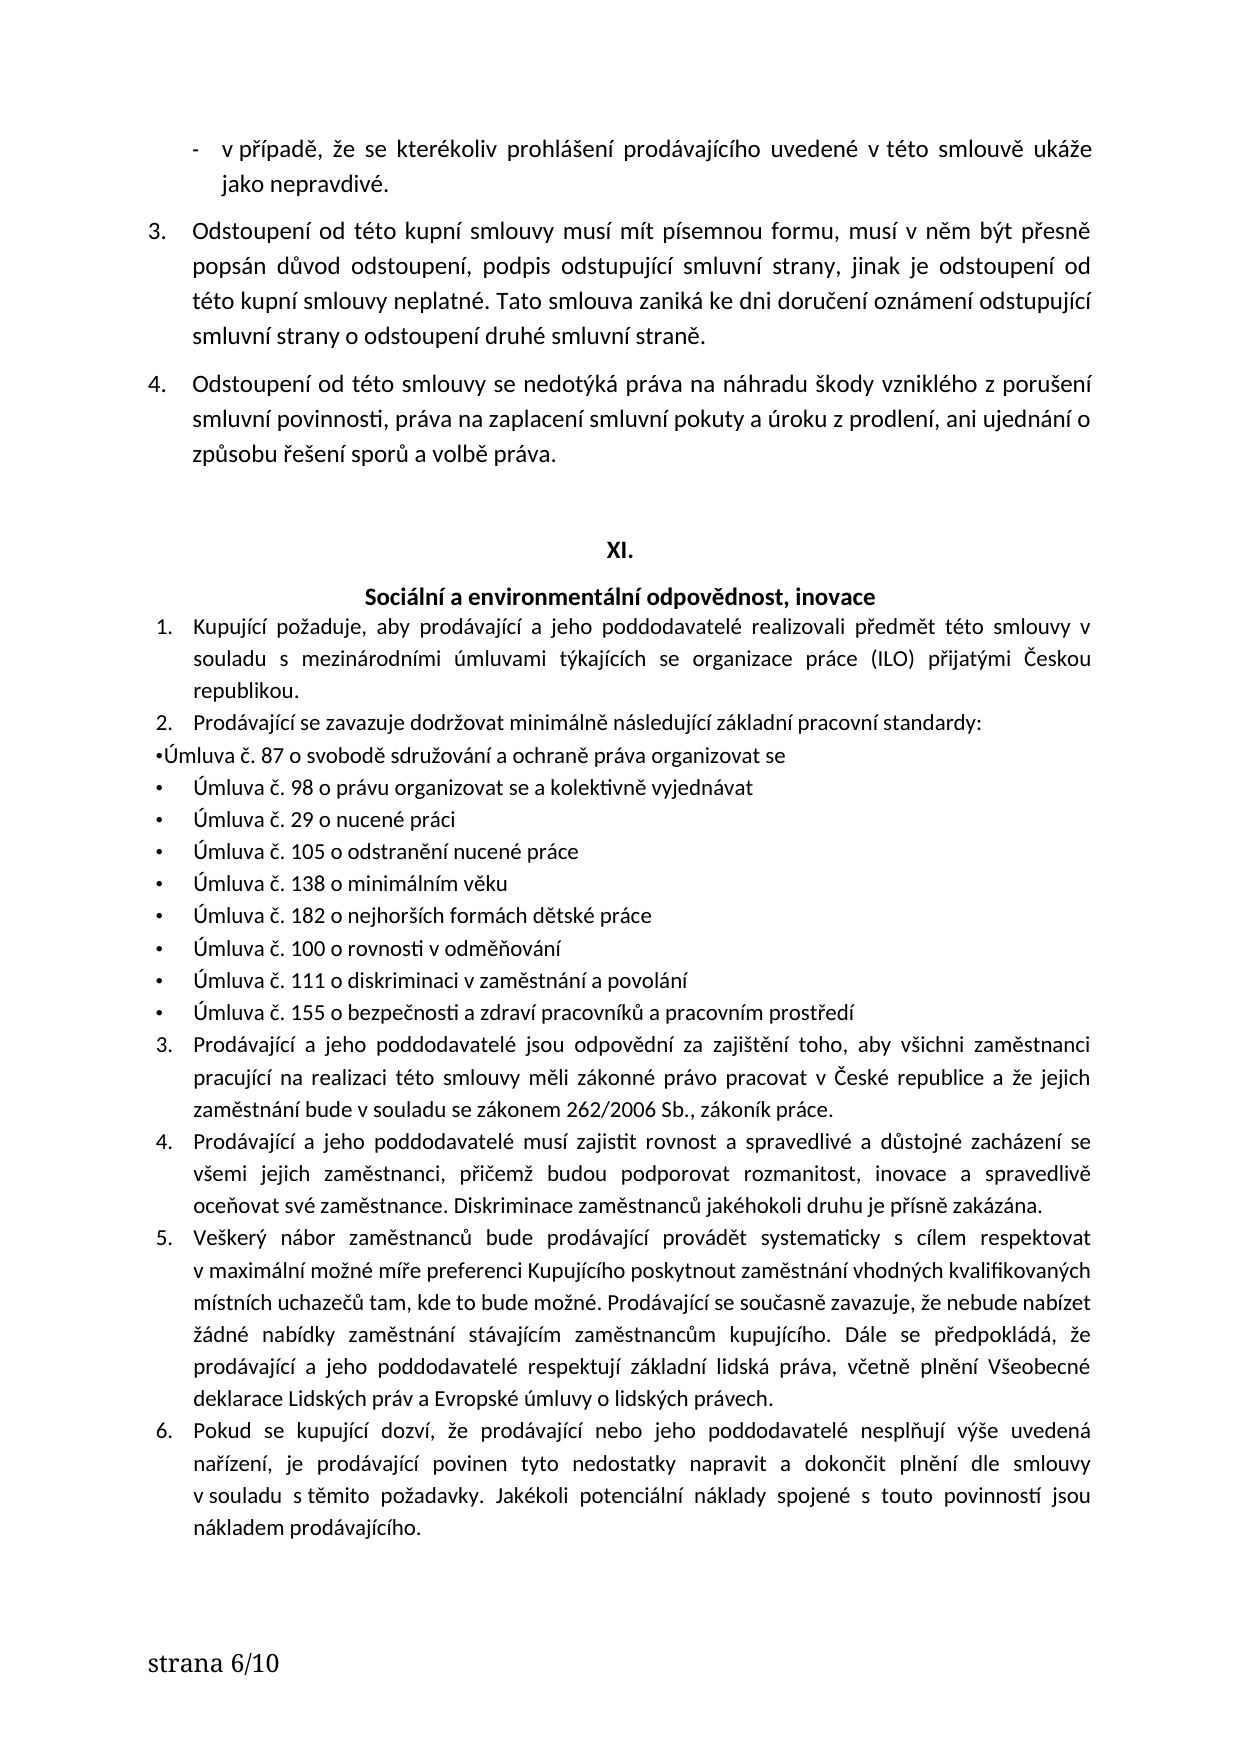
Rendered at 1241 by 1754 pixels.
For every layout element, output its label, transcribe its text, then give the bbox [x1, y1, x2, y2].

text Sociální a environmentální odpovědnost, inovace [148, 581, 1092, 612]
list Úmluva č. 100 o rovnosti v odměňování [156, 934, 1092, 962]
list Úmluva č. 182 o nejhorších formách dětské práce [156, 902, 1092, 930]
list Kupující požaduje, aby prodávající a jeho poddodavatelé realizovali předmět této smlouvy v souladu s mezinárodními úmluvami týkajících se organizace práce (ILO) přijatými Českou republikou. [156, 612, 1092, 704]
list Odstoupení od této smlouvy se nedotýká práva na náhradu škody vzniklého z porušení smluvní povinnosti, práva na zaplacení smluvní pokuty a úroku z prodlení, ani ujednání o způsobu řešení sporů a volbě práva. [148, 368, 1092, 468]
list Veškerý nábor zaměstnanců bude prodávající provádět systematicky s cílem respektovat v maximální možné míře preferenci Kupujícího poskytnout zaměstnání vhodných kvalifikovaných místních uchazečů tam, kde to bude možné. Prodávající se současně zavazuje, že nebude nabízet žádné nabídky zaměstnání stávajícím zaměstnancům kupujícího. Dále se předpokládá, že prodávající a jeho poddodavatelé respektují základní lidská práva, včetně plnění Všeobecné deklarace Lidských práv a Evropské úmluvy o lidských právech. [156, 1223, 1092, 1412]
list Úmluva č. 98 o právu organizovat se a kolektivně vyjednávat [156, 773, 1092, 801]
list Pokud se kupující dozví, že prodávající nebo jeho poddodavatelé nesplňují výše uvedená nařízení, je prodávající povinen tyto nedostatky napravit a dokončit plnění dle smlouvy v souladu s těmito požadavky. Jakékoli potenciální náklady spojené s touto povinností jsou nákladem prodávajícího. [156, 1417, 1092, 1541]
list Prodávající a jeho poddodavatelé jsou odpovědní za zajištění toho, aby všichni zaměstnanci pracující na realizaci této smlouvy měli zákonné právo pracovat v České republice a že jejich zaměstnání bude v souladu se zákonem 262/2006 Sb., zákoník práce. [156, 1030, 1092, 1123]
list Úmluva č. 105 o odstranění nucené práce [156, 837, 1092, 865]
list Odstoupení od této kupní smlouvy musí mít písemnou formu, musí v něm být přesně popsán důvod odstoupení, podpis odstupující smluvní strany, jinak je odstoupení od této kupní smlouvy neplatné. Tato smlouva zaniká ke dni doručení oznámení odstupující smluvní strany o odstoupení druhé smluvní straně. [148, 215, 1092, 351]
list Prodávající se zavazuje dodržovat minimálně následující základní pracovní standardy: [156, 708, 1092, 737]
text XI. [148, 534, 1092, 564]
list Úmluva č. 111 o diskriminaci v zaměstnání a povolání [156, 966, 1092, 994]
list Úmluva č. 29 o nucené práci [156, 805, 1092, 833]
list Úmluva č. 155 o bezpečnosti a zdraví pracovníků a pracovním prostředí [156, 998, 1092, 1026]
list Prodávající a jeho poddodavatelé musí zajistit rovnost a spravedlivé a důstojné zacházení se všemi jejich zaměstnanci, přičemž budou podporovat rozmanitost, inovace a spravedlivě oceňovat své zaměstnance. Diskriminace zaměstnanců jakéhokoli druhu je přísně zakázána. [156, 1127, 1092, 1219]
list v případě, že se kterékoliv prohlášení prodávajícího uvedené v této smlouvě ukáže jako nepravdivé. [192, 133, 1092, 198]
list Úmluva č. 87 o svobodě sdružování a ochraně práva organizovat se [156, 741, 1092, 769]
list Úmluva č. 138 o minimálním věku [156, 869, 1092, 897]
